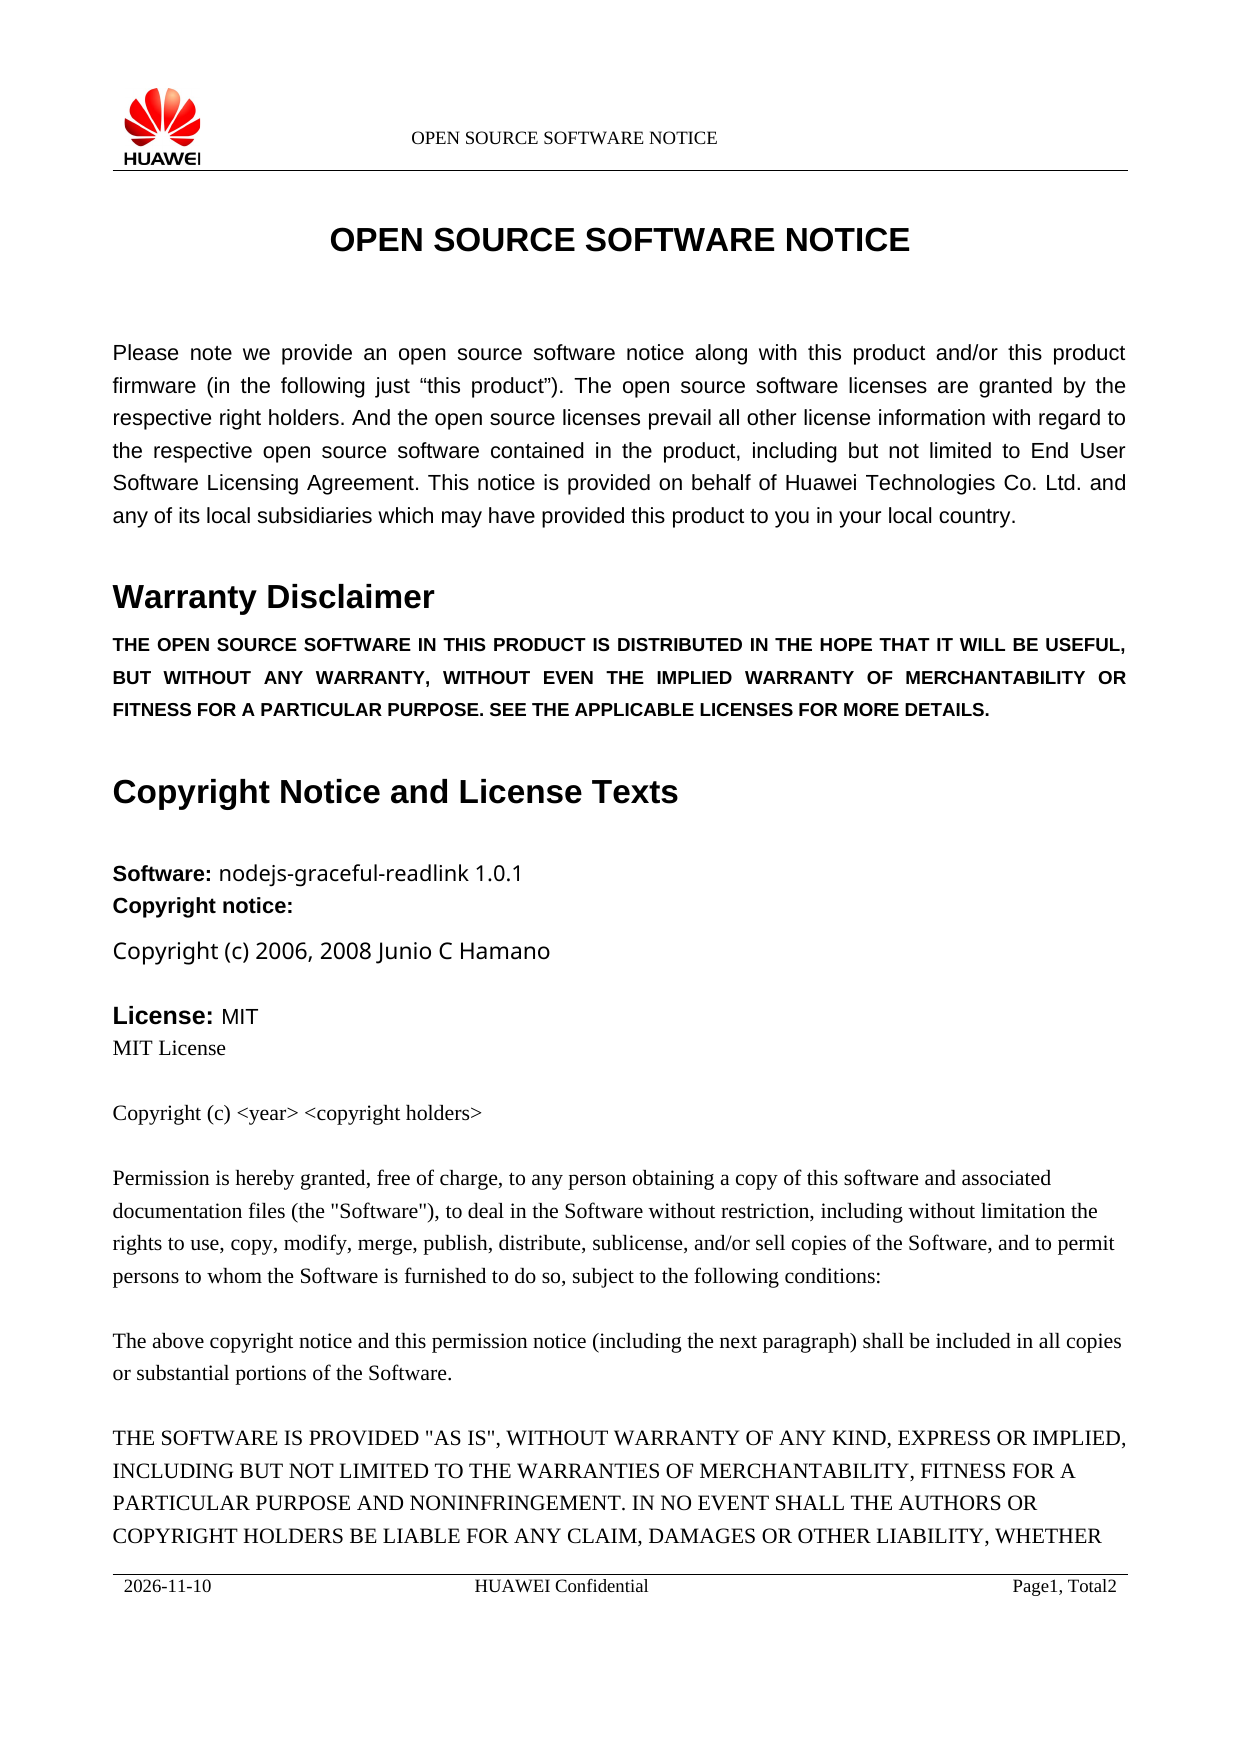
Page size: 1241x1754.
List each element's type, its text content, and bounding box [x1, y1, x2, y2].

text License: MIT [112, 999, 1128, 1031]
text Copyright Notice and License Texts [112, 759, 1128, 824]
text Warranty Disclaimer [112, 564, 1128, 629]
text OPEN SOURCE SOFTWARE NOTICE [112, 206, 1128, 271]
text Please note we provide an open source software notice along with this product and/or this product firmware (in the following just “this product”). The open source software licenses are granted by the respective right holders. And the open source licenses prevail all other license information with regard to the respective open source software contained in the product, including but not limited to End User Software Licensing Agreement. This notice is provided on behalf of Huawei Technologies Co. Ltd. and any of its local subsidiaries which may have provided this product to you in your local country. [112, 336, 1128, 531]
picture [124, 88, 201, 165]
text The open source software in this product is distributed in the hope that it will be useful, but WITHOUT ANY WARRANTY, without even the implied warranty of MERCHANTABILITY or FITNESS FOR A PARTICULAR PURPOSE. See the applicable licenses for more details. [112, 629, 1128, 726]
title Software: nodejs-graceful-readlink 1.0.1 [112, 856, 1128, 889]
text Copyright (c) 2006, 2008 Junio C Hamano [112, 934, 1128, 999]
text Copyright notice: [112, 889, 1128, 921]
